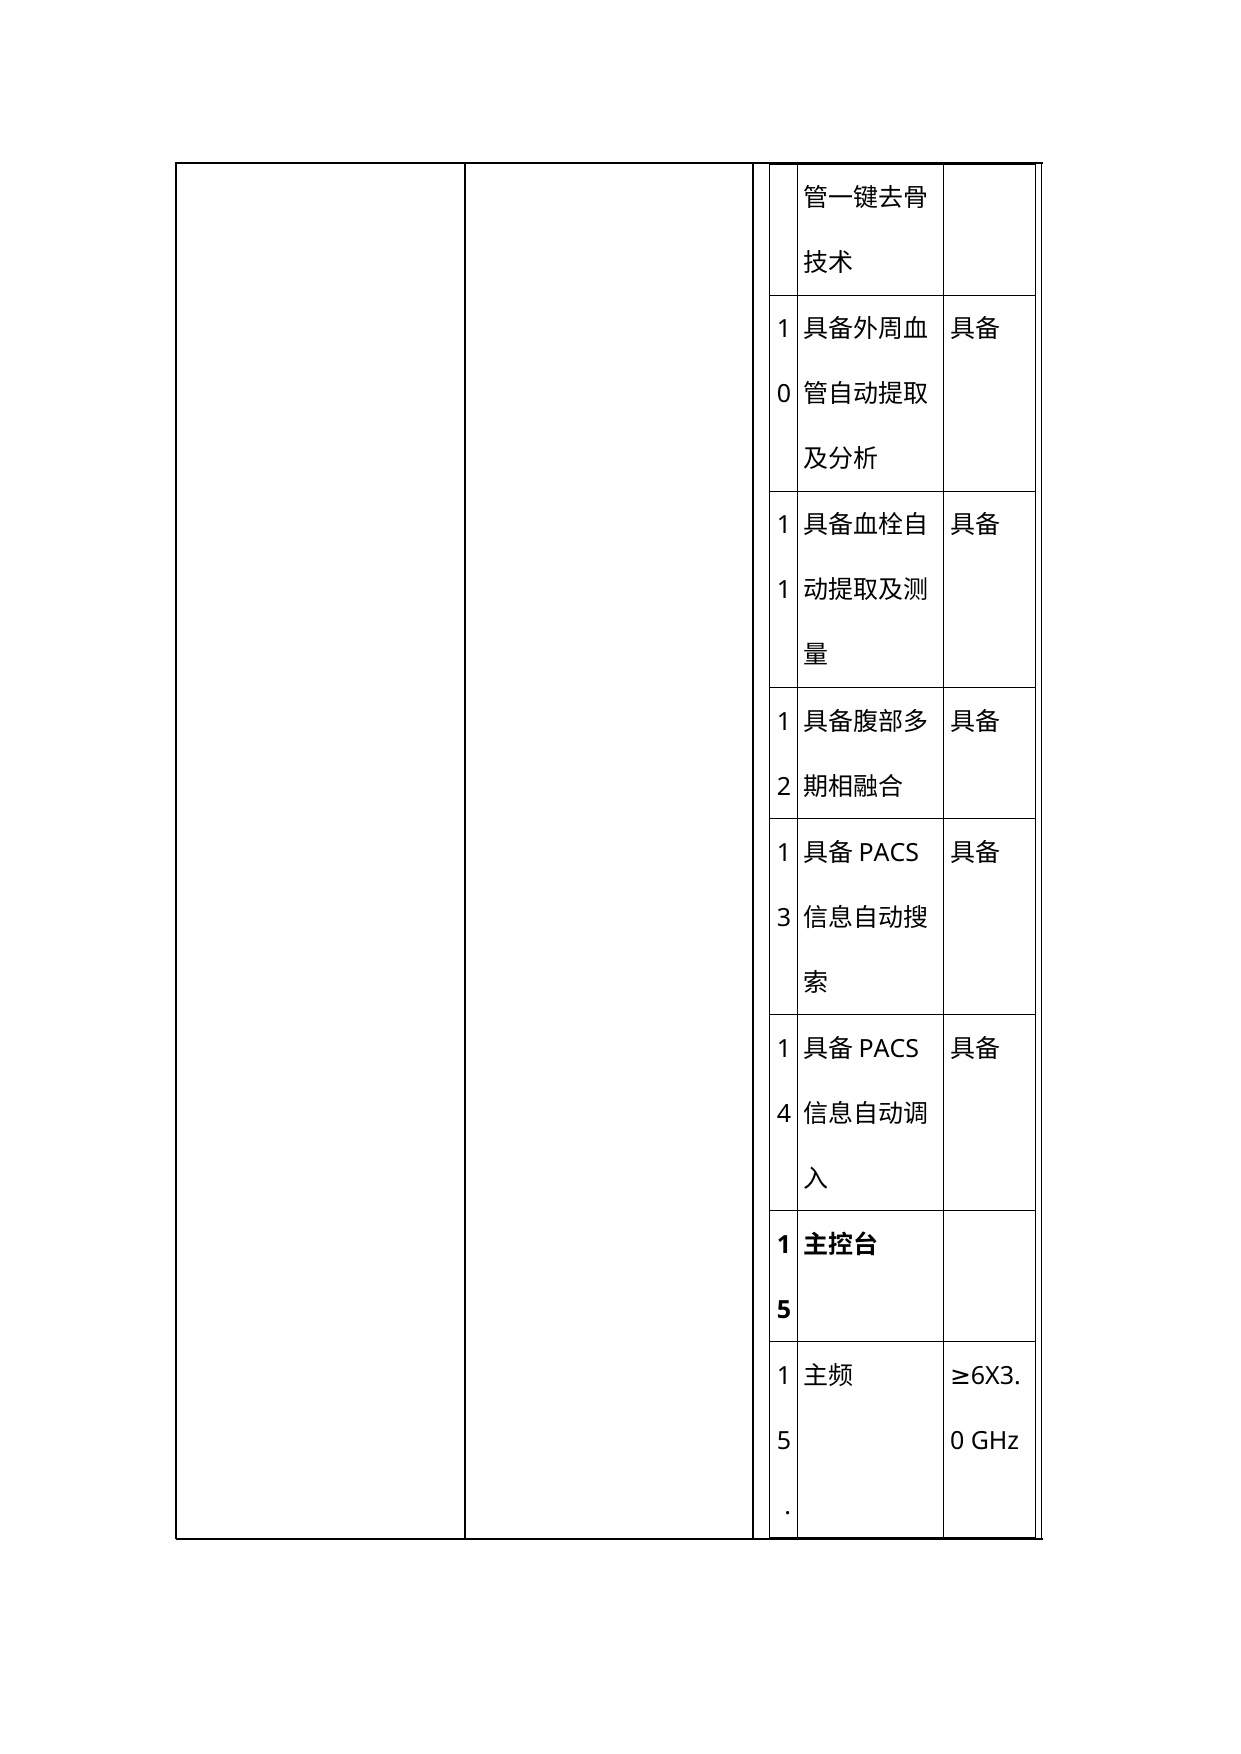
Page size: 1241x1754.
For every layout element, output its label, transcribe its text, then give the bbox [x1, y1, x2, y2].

table_cell [944, 819, 1035, 1014]
table_cell [798, 296, 943, 491]
table_cell [770, 165, 797, 295]
table_cell [770, 492, 797, 687]
table_cell [770, 1015, 797, 1210]
table_cell [944, 1342, 1035, 1537]
table_cell [466, 164, 752, 1538]
table_cell [944, 492, 1035, 687]
table_cell [770, 1342, 797, 1537]
table_cell [944, 165, 1035, 295]
table_cell [754, 164, 769, 1538]
table_cell [770, 819, 797, 1014]
table_cell [770, 688, 797, 818]
table_cell [798, 688, 943, 818]
table_cell [944, 296, 1035, 491]
table_cell [798, 1015, 943, 1210]
table_cell [798, 819, 943, 1014]
table_cell [944, 1211, 1035, 1341]
table_cell [798, 1342, 943, 1537]
table_cell [798, 492, 943, 687]
table_cell [944, 1015, 1035, 1210]
table_cell [770, 1211, 797, 1341]
table_cell [1036, 164, 1041, 1538]
table_cell [770, 296, 797, 491]
table_cell [798, 1211, 943, 1341]
table_cell 2 [177, 164, 464, 1538]
table_cell [944, 688, 1035, 818]
table_cell [798, 165, 943, 295]
